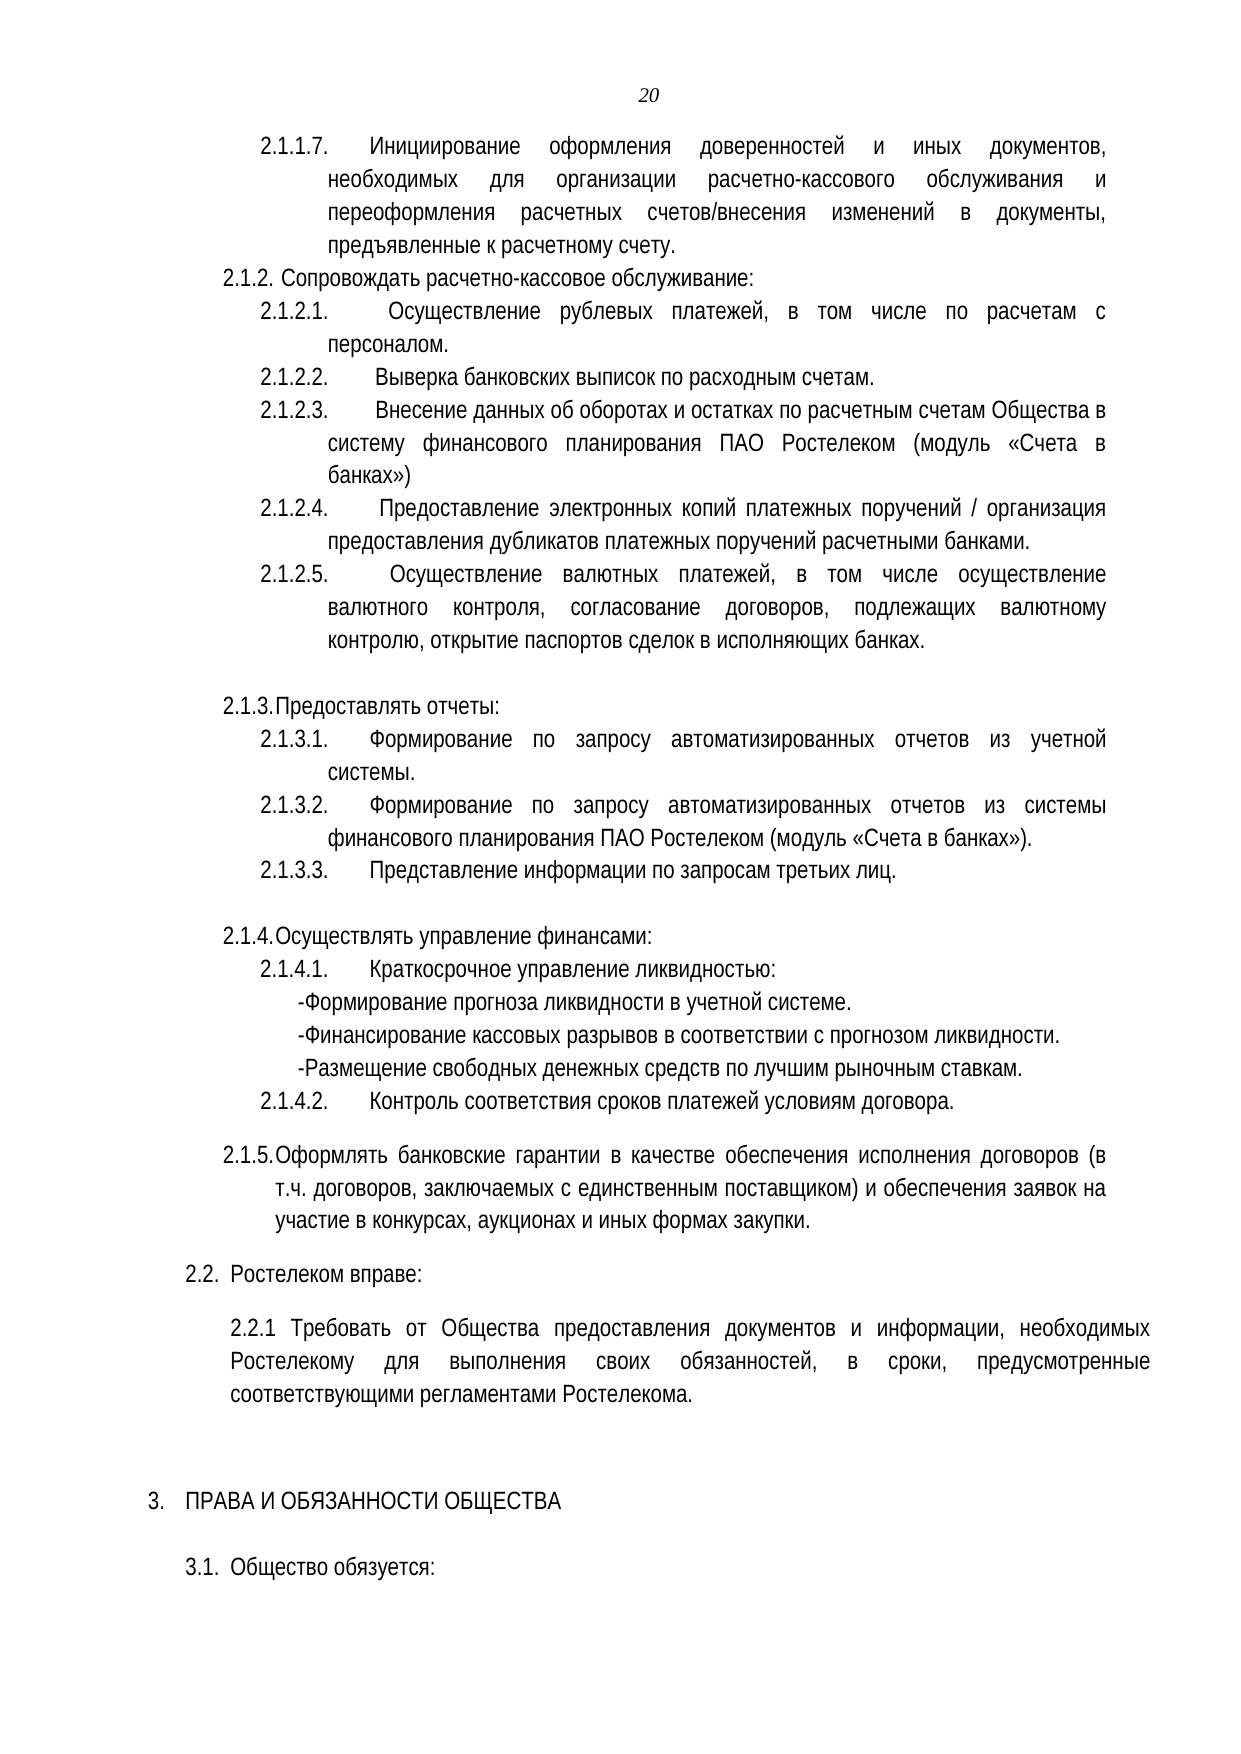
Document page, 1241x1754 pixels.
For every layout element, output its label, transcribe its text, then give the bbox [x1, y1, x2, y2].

list Предоставлять отчеты: [223, 691, 1107, 719]
list Инициирование оформления доверенностей и иных документов, необходимых для организации расчетно-кассового обслуживания и переоформления расчетных счетов/внесения изменений в документы, предъявленные к расчетному счету. [260, 131, 1107, 259]
list Предоставление электронных копий платежных поручений / организация предоставления дубликатов платежных поручений расчетными банками. [260, 493, 1107, 555]
list Контроль соответствия сроков платежей условиям договора. [260, 1086, 1107, 1114]
text -Формирование прогноза ликвидности в учетной системе. [298, 987, 1107, 1016]
list Краткосрочное управление ликвидностью: [260, 954, 1107, 983]
list Внесение данных об оборотах и остатках по расчетным счетам Общества в систему финансового планирования ПАО Ростелеком (модуль «Счета в банках») [260, 394, 1107, 489]
list Сопровождать расчетно-кассовое обслуживание: [223, 263, 1107, 292]
list Выверка банковских выписок по расходным счетам. [260, 362, 1107, 390]
list Формирование по запросу автоматизированных отчетов из системы финансового планирования ПАО Ростелеком (модуль «Счета в банках»). [260, 789, 1107, 851]
text -Размещение свободных денежных средств по лучшим рыночным ставкам. [298, 1053, 1107, 1082]
text -Финансирование кассовых разрывов в соответствии с прогнозом ликвидности. [298, 1020, 1107, 1049]
list Ростелеком вправе: [185, 1259, 1152, 1288]
list Осуществлять управление финансами: [223, 921, 1107, 950]
list Общество обязуется: [185, 1552, 1152, 1581]
list Формирование по запросу автоматизированных отчетов из учетной системы. [260, 724, 1107, 785]
list Осуществление рублевых платежей, в том числе по расчетам с персоналом. [260, 296, 1107, 357]
list ПРАВА И ОБЯЗАННОСТИ ОБЩЕСТВА [148, 1486, 1152, 1515]
list Осуществление валютных платежей, в том числе осуществление валютного контроля, согласование договоров, подлежащих валютному контролю, открытие паспортов сделок в исполняющих банках. [260, 559, 1107, 654]
text 2.2.1 Требовать от Общества предоставления документов и информации, необходимых Ростелекому для выполнения своих обязанностей, в сроки, предусмотренные соответствующими регламентами Ростелекома. [230, 1313, 1152, 1407]
list Представление информации по запросам третьих лиц. [260, 855, 1107, 884]
list Оформлять банковские гарантии в качестве обеспечения исполнения договоров (в т.ч. договоров, заключаемых с единственным поставщиком) и обеспечения заявок на участие в конкурсах, аукционах и иных формах закупки. [223, 1139, 1107, 1234]
